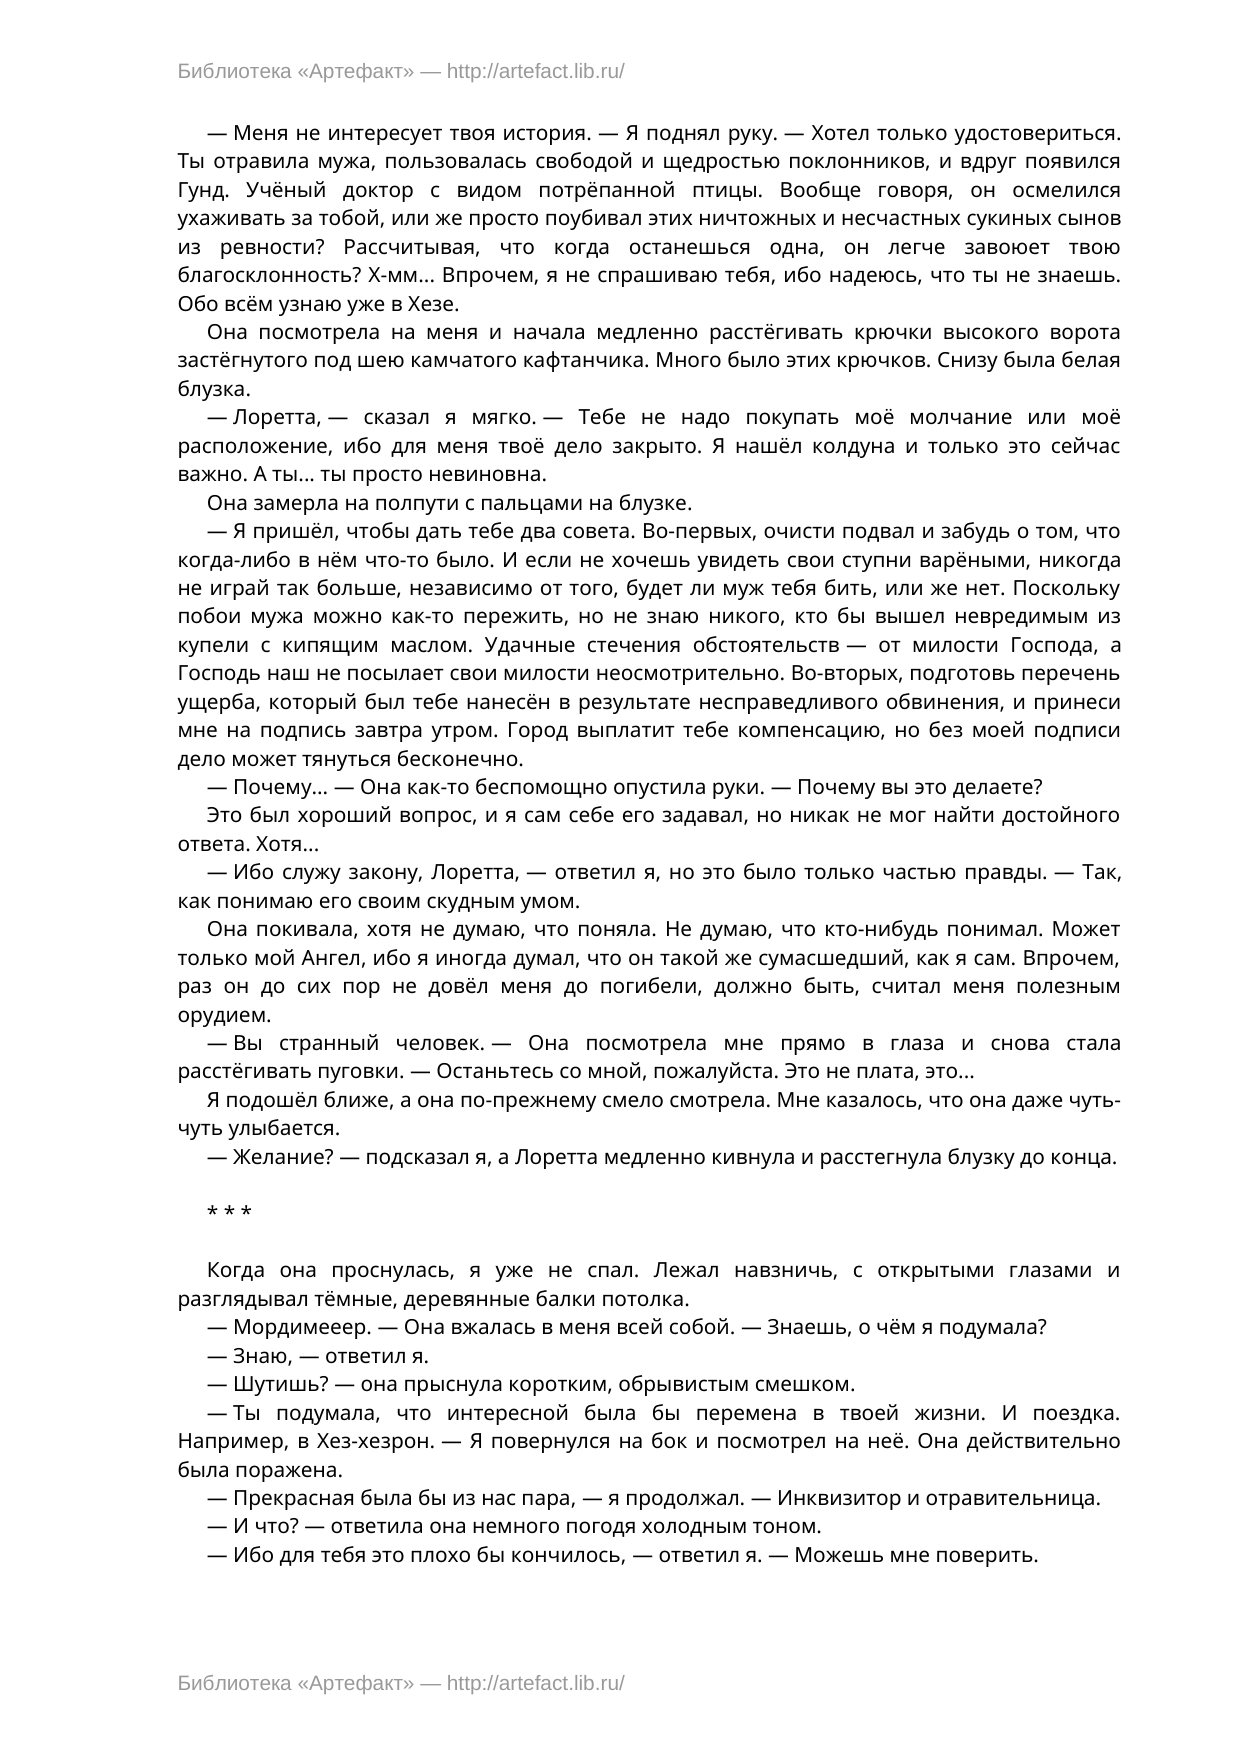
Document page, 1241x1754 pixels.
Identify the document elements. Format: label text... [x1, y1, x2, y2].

text — Лоретта, — сказал я мягко. — Тебе не надо покупать моё молчание или моё расположение, ибо для меня твоё дело закрыто. Я нашёл колдуна и только это сейчас важно. А ты... ты просто невиновна. [177, 402, 1122, 488]
text — Почему... — Она как-то беспомощно опустила руки. — Почему вы это делаете? [177, 772, 1122, 801]
text — Шутишь? — она прыснула коротким, обрывистым смешком. [177, 1369, 1122, 1398]
text Когда она проснулась, я уже не спал. Лежал навзничь, с открытыми глазами и разглядывал тёмные, деревянные балки потолка. [177, 1256, 1122, 1312]
text — Я пришёл, чтобы дать тебе два совета. Во-первых, очисти подвал и забудь о том, что когда-либо в нём что-то было. И если не хочешь увидеть свои ступни варёными, никогда не играй так больше, независимо от того, будет ли муж тебя бить, или же нет. Поскольку побои мужа можно как-то пережить, но не знаю никого, кто бы вышел невредимым из купели с кипящим маслом. Удачные стечения обстоятельств — от милости Господа, а Господь наш не посылает свои милости неосмотрительно. Во-вторых, подготовь перечень ущерба, который был тебе нанесён в результате несправедливого обвинения, и принеси мне на подпись завтра утром. Город выплатит тебе компенсацию, но без моей подписи дело может тянуться бесконечно. [177, 516, 1122, 772]
text — Ты подумала, что интересной была бы перемена в твоей жизни. И поездка. Например, в Хез-хезрон. — Я повернулся на бок и посмотрел на неё. Она действительно была поражена. [177, 1398, 1122, 1483]
text Она замерла на полпути с пальцами на блузке. [177, 488, 1122, 516]
text — И что? — ответила она немного погодя холодным тоном. [177, 1512, 1122, 1540]
text Она посмотрела на меня и начала медленно расстёгивать крючки высокого ворота застёгнутого под шею камчатого кафтанчика. Много было этих крючков. Снизу была белая блузка. [177, 317, 1122, 402]
text — Знаю, — ответил я. [177, 1341, 1122, 1369]
text — Ибо служу закону, Лоретта, — ответил я, но это было только частью правды. — Так, как понимаю его своим скудным умом. [177, 857, 1122, 914]
text — Ибо для тебя это плохо бы кончилось, — ответил я. — Можешь мне поверить. [177, 1540, 1122, 1568]
subtitle * * * [177, 1199, 1122, 1227]
text — Прекрасная была бы из нас пара, — я продолжал. — Инквизитор и отравительница. [177, 1483, 1122, 1512]
text Это был хороший вопрос, и я сам себе его задавал, но никак не мог найти достойного ответа. Хотя... [177, 801, 1122, 857]
text — Мордимееер. — Она вжалась в меня всей собой. — Знаешь, о чём я подумала? [177, 1312, 1122, 1341]
text — Желание? — подсказал я, а Лоретта медленно кивнула и расстегнула блузку до конца. [177, 1142, 1122, 1170]
text — Вы странный человек. — Она посмотрела мне прямо в глаза и снова стала расстёгивать пуговки. — Останьтесь со мной, пожалуйста. Это не плата, это... [177, 1028, 1122, 1085]
text — Меня не интересует твоя история. — Я поднял руку. — Хотел только удостовериться. Ты отравила мужа, пользовалась свободой и щедростью поклонников, и вдруг появился Гунд. Учёный доктор с видом потрёпанной птицы. Вообще говоря, он осмелился ухаживать за тобой, или же просто поубивал этих ничтожных и несчастных сукиных сынов из ревности? Рассчитывая, что когда останешься одна, он легче завоюет твою благосклонность? Х-мм... Впрочем, я не спрашиваю тебя, ибо надеюсь, что ты не знаешь. Обо всём узнаю уже в Хезе. [177, 118, 1122, 317]
text Я подошёл ближе, а она по-прежнему смело смотрела. Мне казалось, что она даже чуть-чуть улыбается. [177, 1085, 1122, 1142]
text Она покивала, хотя не думаю, что поняла. Не думаю, что кто-нибудь понимал. Может только мой Ангел, ибо я иногда думал, что он такой же сумасшедший, как я сам. Впрочем, раз он до сих пор не довёл меня до погибели, должно быть, считал меня полезным орудием. [177, 914, 1122, 1028]
